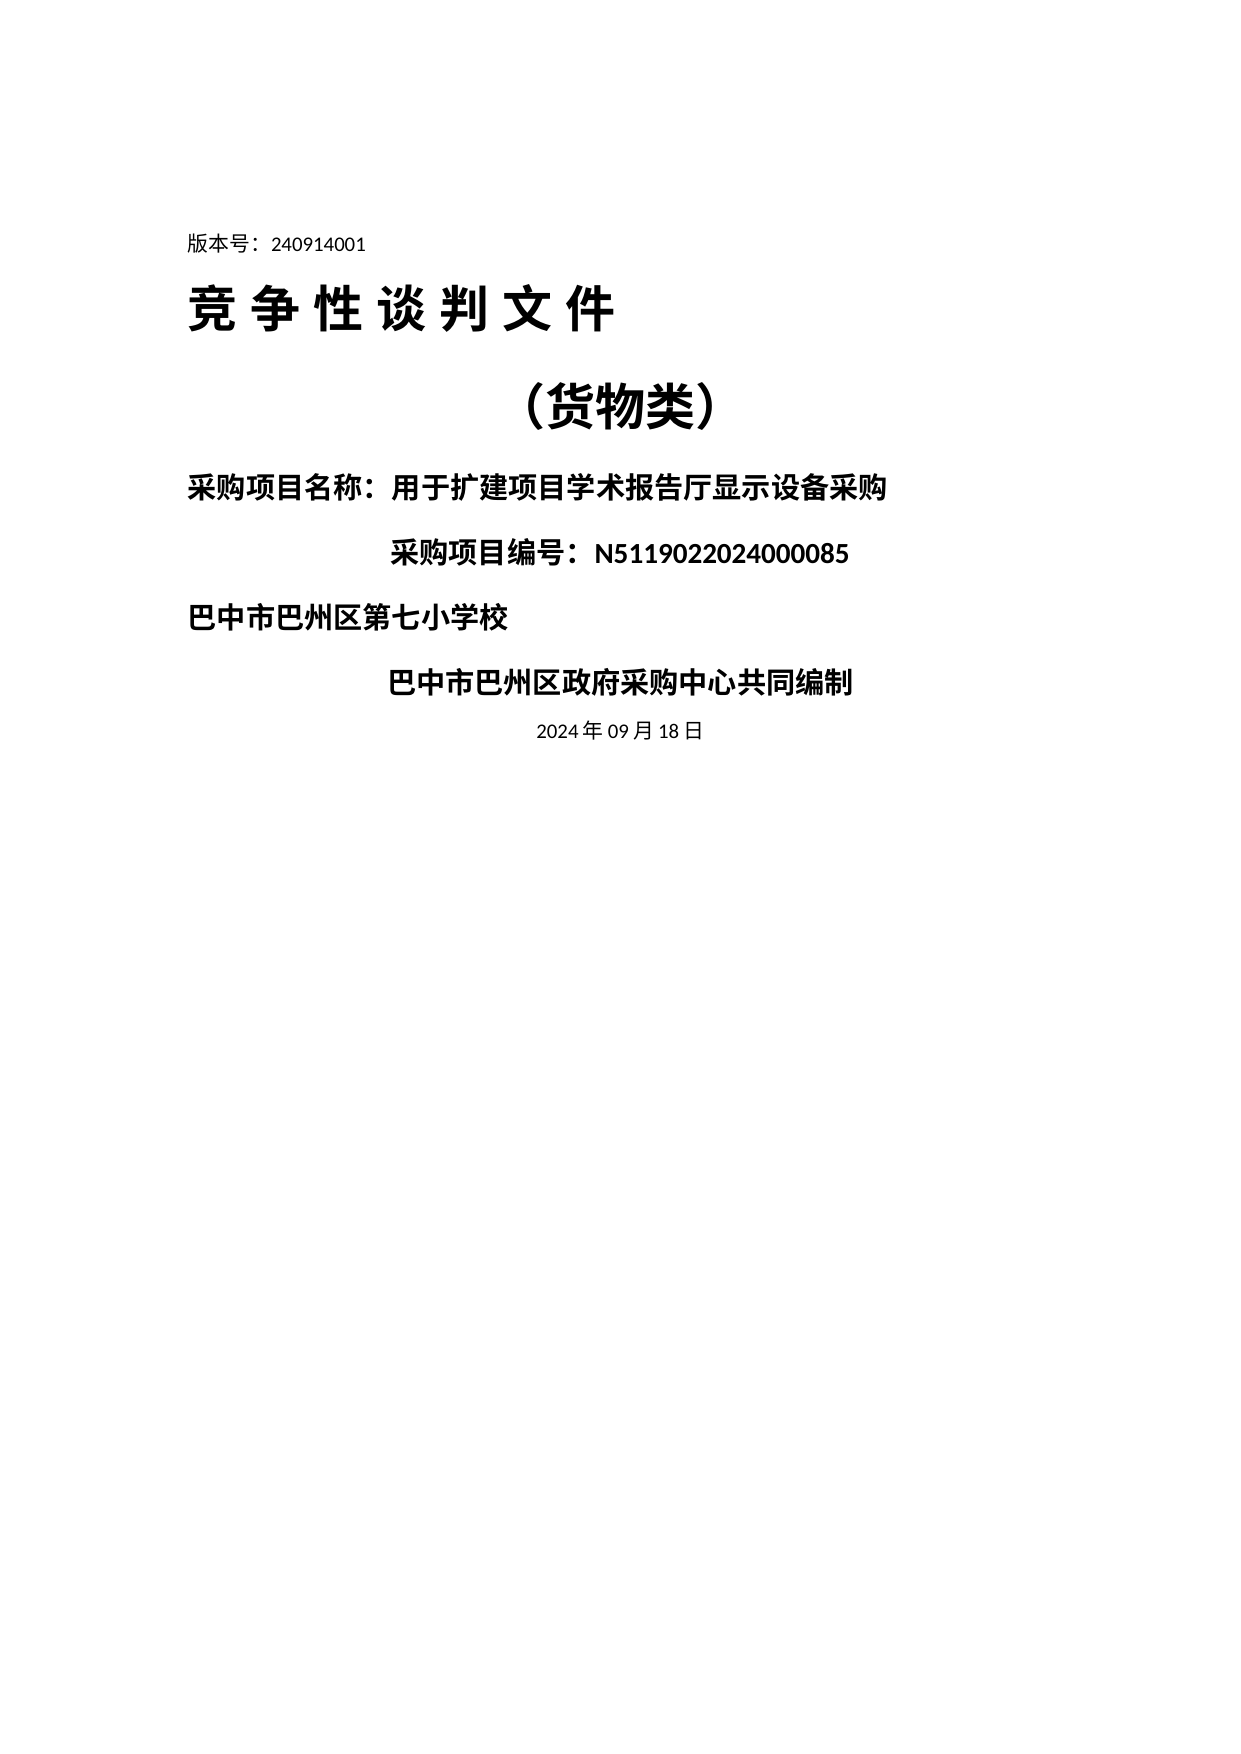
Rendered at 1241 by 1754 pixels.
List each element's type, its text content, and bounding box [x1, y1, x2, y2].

text 巴中市巴州区政府采购中心共同编制 [187, 649, 1053, 714]
text 竞 争 性 谈 判 文 件 [187, 259, 1053, 357]
text 采购项目编号：N5119022024000085 [187, 519, 1053, 584]
text 巴中市巴州区第七小学校 [187, 584, 1053, 649]
text 版本号：240914001 [187, 227, 1053, 259]
text 2024年09月18日 [187, 714, 1053, 747]
text 采购项目名称：用于扩建项目学术报告厅显示设备采购 [187, 454, 1053, 519]
text （货物类） [187, 357, 1053, 454]
